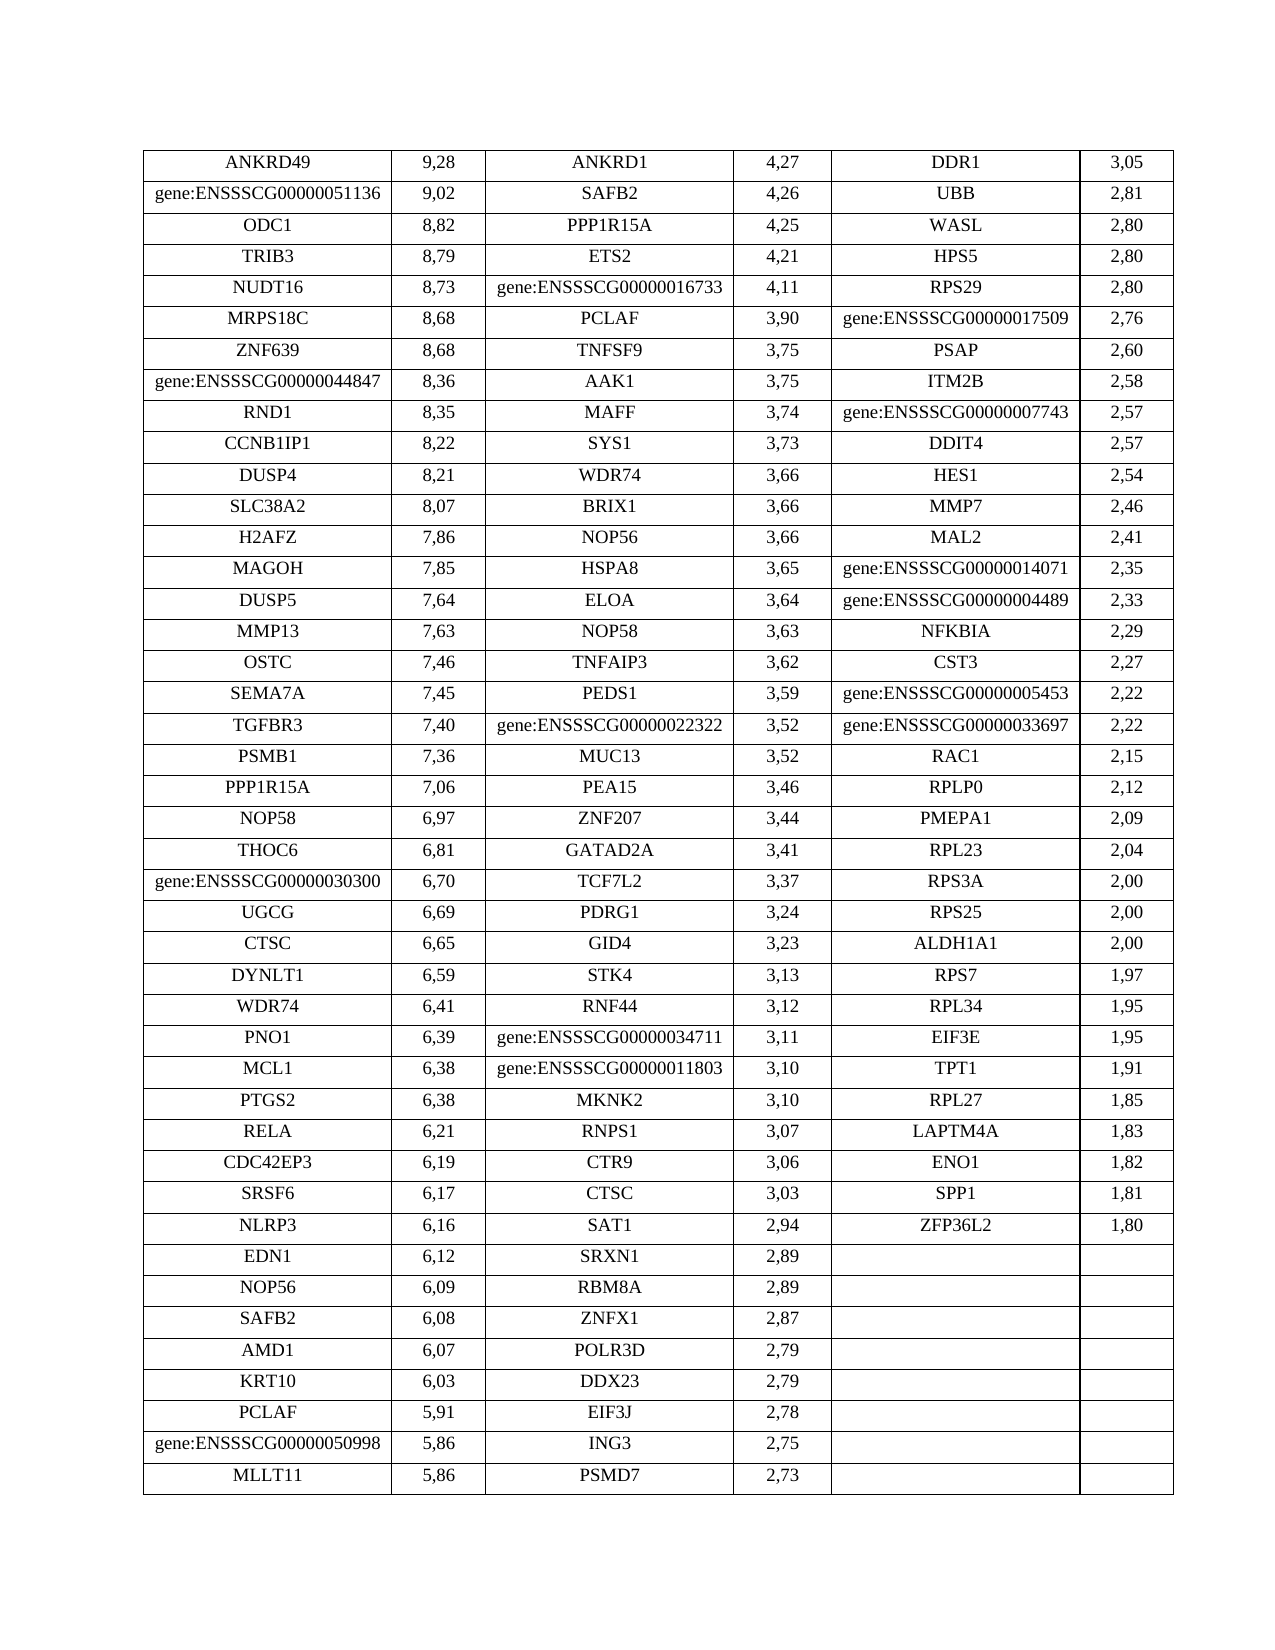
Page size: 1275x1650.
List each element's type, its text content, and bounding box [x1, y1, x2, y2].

table_cell 6,59 [392, 964, 485, 994]
table_cell 6,70 [392, 870, 485, 900]
table_cell LAPTM4A [832, 1120, 1079, 1150]
table_cell TPT1 [832, 1057, 1079, 1087]
table_cell 2,15 [1081, 745, 1173, 775]
table_cell 2,81 [1081, 182, 1173, 212]
table_cell gene:ENSSSCG00000033697 [832, 714, 1079, 744]
table_cell CTSC [144, 932, 391, 962]
table_cell 2,58 [1081, 370, 1173, 400]
table_cell 2,22 [1081, 714, 1173, 744]
table_cell 3,90 [734, 307, 831, 337]
table_cell PDRG1 [486, 901, 733, 931]
table_cell 8,22 [392, 432, 485, 462]
table_cell SAT1 [486, 1214, 733, 1244]
table_cell [832, 1370, 1079, 1400]
table_cell 8,68 [392, 307, 485, 337]
table_cell [1081, 1401, 1173, 1431]
table_cell ODC1 [144, 214, 391, 244]
table_cell MRPS18C [144, 307, 391, 337]
table_cell TNFAIP3 [486, 651, 733, 681]
table_cell RPL34 [832, 995, 1079, 1025]
table_cell RPS29 [832, 276, 1079, 306]
table_cell 3,05 [1081, 151, 1173, 181]
table_cell PPP1R15A [486, 214, 733, 244]
table_cell [832, 1464, 1079, 1494]
table_cell NFKBIA [832, 620, 1079, 650]
table_cell MKNK2 [486, 1089, 733, 1119]
table_cell 8,73 [392, 276, 485, 306]
table_cell RPS3A [832, 870, 1079, 900]
table_cell 3,07 [734, 1120, 831, 1150]
table_cell [1081, 1339, 1173, 1369]
table_cell ELOA [486, 589, 733, 619]
table_cell ITM2B [832, 370, 1079, 400]
table_cell KRT10 [144, 1370, 391, 1400]
table_cell PPP1R15A [144, 776, 391, 806]
table_cell 3,66 [734, 495, 831, 525]
table_cell 7,06 [392, 776, 485, 806]
table_cell [1081, 1370, 1173, 1400]
table_cell 7,36 [392, 745, 485, 775]
table_cell ING3 [486, 1432, 733, 1462]
table_cell 2,80 [1081, 276, 1173, 306]
table_cell 2,46 [1081, 495, 1173, 525]
table_cell 6,19 [392, 1151, 485, 1181]
table_cell MMP13 [144, 620, 391, 650]
table_cell PMEPA1 [832, 807, 1079, 837]
table_cell 1,80 [1081, 1214, 1173, 1244]
table_cell 2,57 [1081, 432, 1173, 462]
table_cell STK4 [486, 964, 733, 994]
table_cell RPS25 [832, 901, 1079, 931]
table_cell DDX23 [486, 1370, 733, 1400]
table_cell MAL2 [832, 526, 1079, 556]
table_cell 6,38 [392, 1089, 485, 1119]
table_cell 7,40 [392, 714, 485, 744]
table_cell 3,63 [734, 620, 831, 650]
table_cell 5,91 [392, 1401, 485, 1431]
table_cell NOP56 [486, 526, 733, 556]
table_cell RBM8A [486, 1276, 733, 1306]
table_cell 3,44 [734, 807, 831, 837]
table_cell 1,82 [1081, 1151, 1173, 1181]
table_cell RNPS1 [486, 1120, 733, 1150]
table_cell EIF3E [832, 1026, 1079, 1056]
table_cell 2,87 [734, 1307, 831, 1337]
table_cell ZNF207 [486, 807, 733, 837]
table_cell 3,65 [734, 557, 831, 587]
table_cell RPLP0 [832, 776, 1079, 806]
table_cell 2,35 [1081, 557, 1173, 587]
table_cell 8,36 [392, 370, 485, 400]
table_cell PSMD7 [486, 1464, 733, 1494]
table_cell 1,85 [1081, 1089, 1173, 1119]
table_cell CTSC [486, 1182, 733, 1212]
table_cell 6,39 [392, 1026, 485, 1056]
table_cell RELA [144, 1120, 391, 1150]
table_cell WDR74 [486, 464, 733, 494]
table_cell [1081, 1245, 1173, 1275]
table_cell 3,64 [734, 589, 831, 619]
table_cell SYS1 [486, 432, 733, 462]
table_cell gene:ENSSSCG00000022322 [486, 714, 733, 744]
table_cell CTR9 [486, 1151, 733, 1181]
table_cell 3,11 [734, 1026, 831, 1056]
table_cell gene:ENSSSCG00000034711 [486, 1026, 733, 1056]
table_cell 6,41 [392, 995, 485, 1025]
table_cell HSPA8 [486, 557, 733, 587]
table_cell ZNF639 [144, 339, 391, 369]
table_cell PSAP [832, 339, 1079, 369]
table_cell 6,17 [392, 1182, 485, 1212]
table_cell 6,38 [392, 1057, 485, 1087]
table_cell RPL23 [832, 839, 1079, 869]
table_cell 3,75 [734, 339, 831, 369]
table_cell ANKRD1 [486, 151, 733, 181]
table_cell 8,68 [392, 339, 485, 369]
table_cell 1,91 [1081, 1057, 1173, 1087]
table_cell [832, 1339, 1079, 1369]
table_cell 3,23 [734, 932, 831, 962]
table_cell [832, 1245, 1079, 1275]
table_cell 2,78 [734, 1401, 831, 1431]
table_cell TNFSF9 [486, 339, 733, 369]
table_cell 6,21 [392, 1120, 485, 1150]
table_cell AMD1 [144, 1339, 391, 1369]
table_cell DUSP4 [144, 464, 391, 494]
table_cell CDC42EP3 [144, 1151, 391, 1181]
table_cell 6,09 [392, 1276, 485, 1306]
table_cell 3,46 [734, 776, 831, 806]
table_cell RPL27 [832, 1089, 1079, 1119]
table_cell 2,22 [1081, 682, 1173, 712]
table_cell [832, 1276, 1079, 1306]
table_cell OSTC [144, 651, 391, 681]
table_cell 4,11 [734, 276, 831, 306]
table_cell [1081, 1432, 1173, 1462]
table_cell 3,13 [734, 964, 831, 994]
table_cell 7,46 [392, 651, 485, 681]
table_cell TCF7L2 [486, 870, 733, 900]
table_cell gene:ENSSSCG00000011803 [486, 1057, 733, 1087]
table_cell POLR3D [486, 1339, 733, 1369]
table_cell WASL [832, 214, 1079, 244]
table_cell PEDS1 [486, 682, 733, 712]
table_cell PSMB1 [144, 745, 391, 775]
table_cell 3,62 [734, 651, 831, 681]
table_cell 2,76 [1081, 307, 1173, 337]
table_cell HPS5 [832, 245, 1079, 275]
table_cell 4,25 [734, 214, 831, 244]
table_cell 2,09 [1081, 807, 1173, 837]
table_cell 3,73 [734, 432, 831, 462]
table_cell NOP56 [144, 1276, 391, 1306]
table_cell HES1 [832, 464, 1079, 494]
table_cell gene:ENSSSCG00000007743 [832, 401, 1079, 431]
table_cell NUDT16 [144, 276, 391, 306]
table_cell 6,08 [392, 1307, 485, 1337]
table_cell ZNFX1 [486, 1307, 733, 1337]
table_cell 2,89 [734, 1276, 831, 1306]
table_cell UGCG [144, 901, 391, 931]
table_cell MAGOH [144, 557, 391, 587]
table_cell 3,03 [734, 1182, 831, 1212]
table_cell 1,95 [1081, 995, 1173, 1025]
table_cell 2,00 [1081, 932, 1173, 962]
table_cell 1,95 [1081, 1026, 1173, 1056]
table_cell MMP7 [832, 495, 1079, 525]
table_cell RND1 [144, 401, 391, 431]
table_cell UBB [832, 182, 1079, 212]
table_cell gene:ENSSSCG00000044847 [144, 370, 391, 400]
table_cell 6,16 [392, 1214, 485, 1244]
table_cell SRSF6 [144, 1182, 391, 1212]
table_cell 3,52 [734, 745, 831, 775]
table_cell 5,86 [392, 1464, 485, 1494]
table_cell gene:ENSSSCG00000050998 [144, 1432, 391, 1462]
table_cell AAK1 [486, 370, 733, 400]
table_cell THOC6 [144, 839, 391, 869]
table_cell NLRP3 [144, 1214, 391, 1244]
table_cell 7,86 [392, 526, 485, 556]
table_cell ANKRD49 [144, 151, 391, 181]
table_cell 7,63 [392, 620, 485, 650]
table_cell gene:ENSSSCG00000051136 [144, 182, 391, 212]
table_cell 3,06 [734, 1151, 831, 1181]
table_cell gene:ENSSSCG00000016733 [486, 276, 733, 306]
table_cell 6,03 [392, 1370, 485, 1400]
table_cell 2,29 [1081, 620, 1173, 650]
table_cell 6,69 [392, 901, 485, 931]
table_cell PTGS2 [144, 1089, 391, 1119]
table_cell SAFB2 [144, 1307, 391, 1337]
table_cell EDN1 [144, 1245, 391, 1275]
table_cell 2,75 [734, 1432, 831, 1462]
table_cell SAFB2 [486, 182, 733, 212]
table_cell 3,10 [734, 1089, 831, 1119]
table_cell 3,75 [734, 370, 831, 400]
table_cell [1081, 1307, 1173, 1337]
table_cell 2,73 [734, 1464, 831, 1494]
table_cell 6,65 [392, 932, 485, 962]
table_cell 7,64 [392, 589, 485, 619]
table_cell gene:ENSSSCG00000004489 [832, 589, 1079, 619]
table_cell 6,97 [392, 807, 485, 837]
table_cell 3,37 [734, 870, 831, 900]
table_cell DUSP5 [144, 589, 391, 619]
table_cell SPP1 [832, 1182, 1079, 1212]
table_cell GATAD2A [486, 839, 733, 869]
table_cell 8,21 [392, 464, 485, 494]
table_cell [1081, 1276, 1173, 1306]
table_cell [832, 1432, 1079, 1462]
table_cell 8,82 [392, 214, 485, 244]
table_cell 6,12 [392, 1245, 485, 1275]
table_cell 4,26 [734, 182, 831, 212]
table_cell H2AFZ [144, 526, 391, 556]
table_cell [1081, 1464, 1173, 1494]
table_cell GID4 [486, 932, 733, 962]
table_cell MAFF [486, 401, 733, 431]
table_cell SEMA7A [144, 682, 391, 712]
table_cell 7,45 [392, 682, 485, 712]
table_cell 3,10 [734, 1057, 831, 1087]
table_cell 3,59 [734, 682, 831, 712]
table_cell 1,81 [1081, 1182, 1173, 1212]
table_cell 8,35 [392, 401, 485, 431]
table_cell ALDH1A1 [832, 932, 1079, 962]
table_cell [832, 1307, 1079, 1337]
table_cell 2,00 [1081, 870, 1173, 900]
table_cell 7,85 [392, 557, 485, 587]
table_cell ENO1 [832, 1151, 1079, 1181]
table_cell CCNB1IP1 [144, 432, 391, 462]
table_cell 2,60 [1081, 339, 1173, 369]
table_cell 4,21 [734, 245, 831, 275]
table_cell RAC1 [832, 745, 1079, 775]
table_cell 8,07 [392, 495, 485, 525]
table_cell 3,66 [734, 526, 831, 556]
table_cell 3,24 [734, 901, 831, 931]
table_cell 2,12 [1081, 776, 1173, 806]
table_cell RPS7 [832, 964, 1079, 994]
table_cell 2,80 [1081, 214, 1173, 244]
table_cell 4,27 [734, 151, 831, 181]
table_cell DYNLT1 [144, 964, 391, 994]
table_cell gene:ENSSSCG00000014071 [832, 557, 1079, 587]
table_cell DDR1 [832, 151, 1079, 181]
table_cell 2,89 [734, 1245, 831, 1275]
table_cell MLLT11 [144, 1464, 391, 1494]
table_cell NOP58 [486, 620, 733, 650]
table_cell WDR74 [144, 995, 391, 1025]
table_cell 2,00 [1081, 901, 1173, 931]
table_cell PNO1 [144, 1026, 391, 1056]
table_cell 3,66 [734, 464, 831, 494]
table_cell CST3 [832, 651, 1079, 681]
table_cell PCLAF [144, 1401, 391, 1431]
table_cell 2,80 [1081, 245, 1173, 275]
table_cell gene:ENSSSCG00000005453 [832, 682, 1079, 712]
table_cell SLC38A2 [144, 495, 391, 525]
table_cell 3,12 [734, 995, 831, 1025]
table_cell 9,28 [392, 151, 485, 181]
table_cell 6,07 [392, 1339, 485, 1369]
table_cell [832, 1401, 1079, 1431]
table_cell TGFBR3 [144, 714, 391, 744]
table_cell gene:ENSSSCG00000030300 [144, 870, 391, 900]
table_cell 3,52 [734, 714, 831, 744]
table_cell 6,81 [392, 839, 485, 869]
table_cell PCLAF [486, 307, 733, 337]
table_cell 2,27 [1081, 651, 1173, 681]
table_cell 1,97 [1081, 964, 1173, 994]
table_cell NOP58 [144, 807, 391, 837]
table_cell MCL1 [144, 1057, 391, 1087]
table_cell 3,74 [734, 401, 831, 431]
table_cell 2,79 [734, 1339, 831, 1369]
table_cell PEA15 [486, 776, 733, 806]
table_cell 1,83 [1081, 1120, 1173, 1150]
table_cell RNF44 [486, 995, 733, 1025]
table_cell 5,86 [392, 1432, 485, 1462]
table_cell ETS2 [486, 245, 733, 275]
table_cell 2,79 [734, 1370, 831, 1400]
table_cell SRXN1 [486, 1245, 733, 1275]
table_cell MUC13 [486, 745, 733, 775]
table_cell DDIT4 [832, 432, 1079, 462]
table_cell 2,94 [734, 1214, 831, 1244]
table_cell 2,57 [1081, 401, 1173, 431]
table_cell 8,79 [392, 245, 485, 275]
table_cell TRIB3 [144, 245, 391, 275]
table_cell 2,41 [1081, 526, 1173, 556]
table_cell 9,02 [392, 182, 485, 212]
table_cell BRIX1 [486, 495, 733, 525]
table_cell 2,04 [1081, 839, 1173, 869]
table_cell 2,33 [1081, 589, 1173, 619]
table_cell ZFP36L2 [832, 1214, 1079, 1244]
table_cell 3,41 [734, 839, 831, 869]
table_cell gene:ENSSSCG00000017509 [832, 307, 1079, 337]
table_cell 2,54 [1081, 464, 1173, 494]
table_cell EIF3J [486, 1401, 733, 1431]
